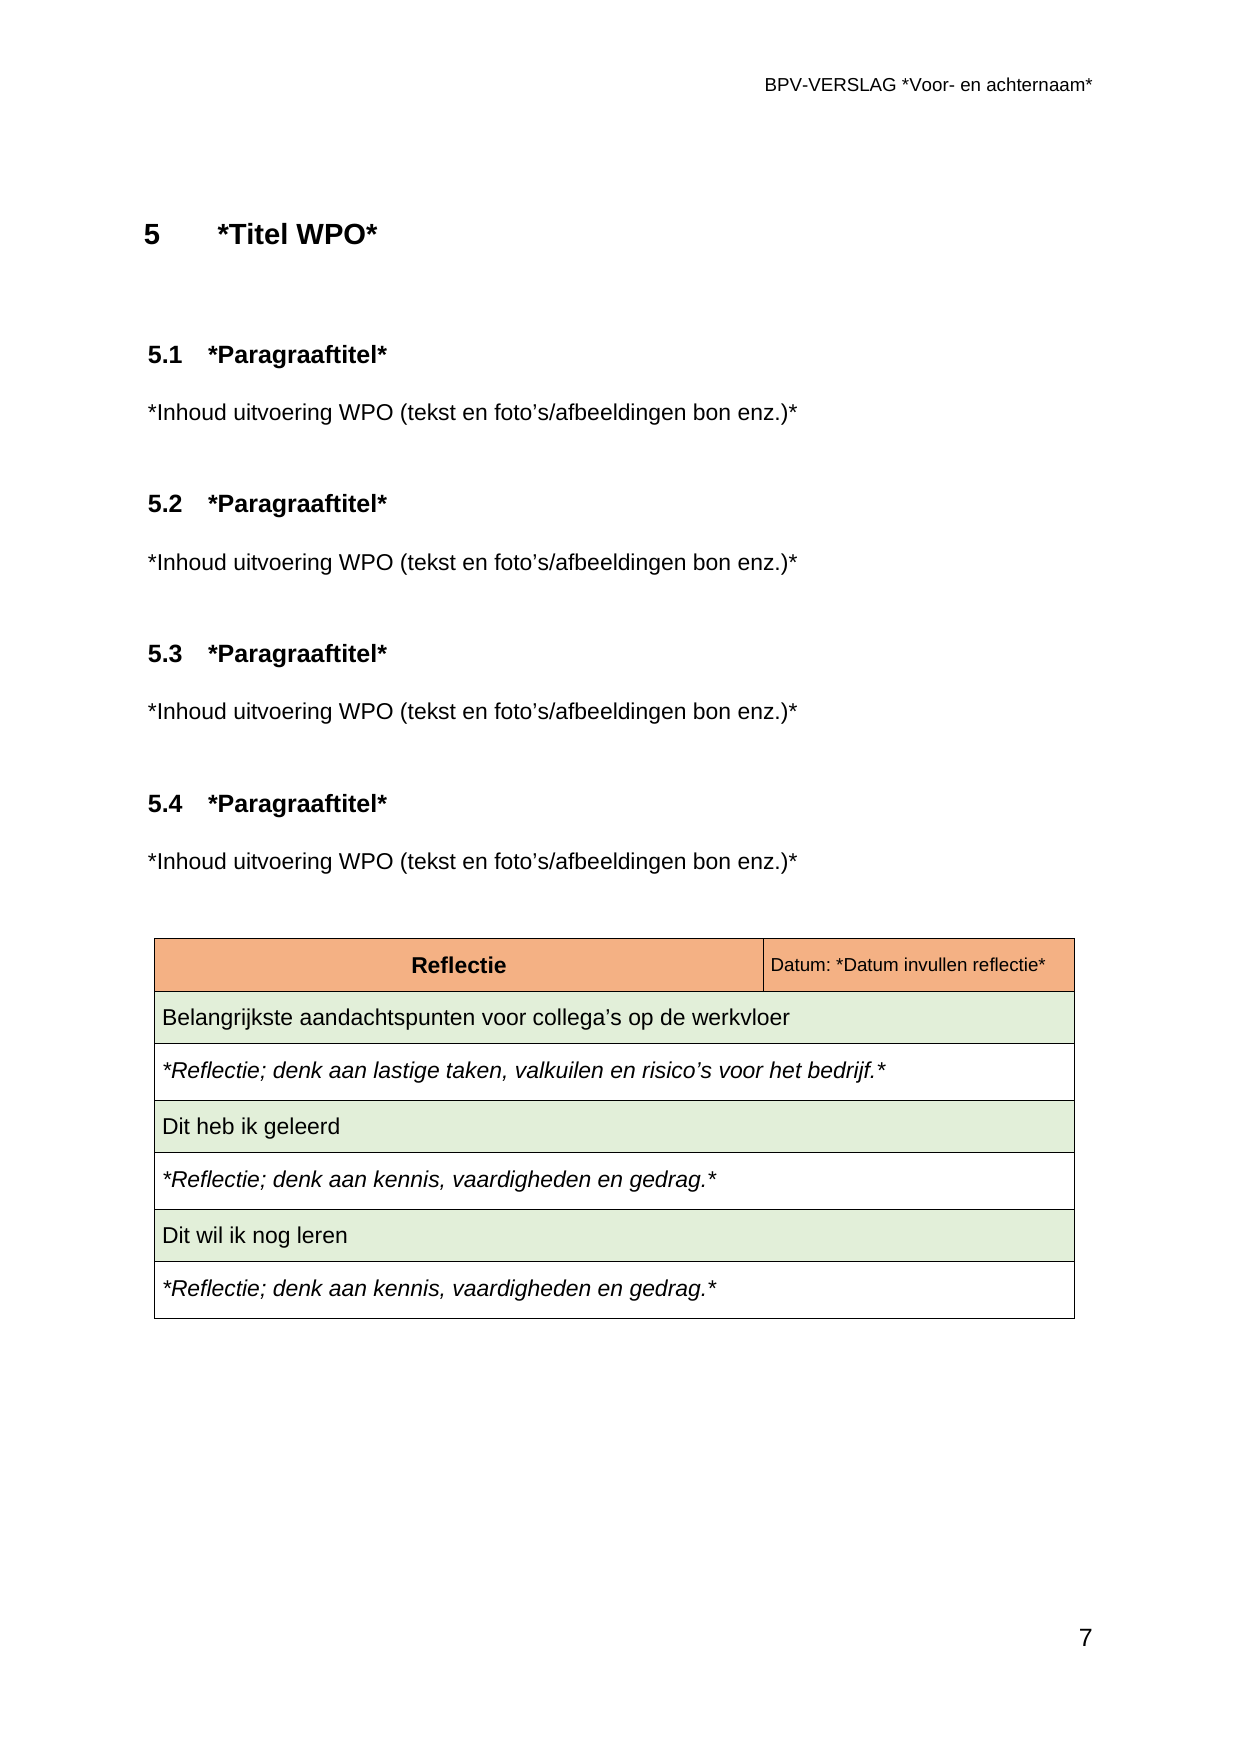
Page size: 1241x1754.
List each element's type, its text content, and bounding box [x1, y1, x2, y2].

table_cell Belangrijkste aandachtspunten voor collega’s op de werkvloer [155, 992, 1074, 1043]
text *Inhoud uitvoering WPO (tekst en foto’s/afbeeldingen bon enz.)* [148, 399, 1066, 425]
text *Inhoud uitvoering WPO (tekst en foto’s/afbeeldingen bon enz.)* [148, 548, 1066, 575]
table_cell Dit heb ik geleerd [155, 1101, 1074, 1152]
table_cell *Reflectie; denk aan kennis, vaardigheden en gedrag.* [155, 1153, 1074, 1209]
table_header Reflectie [155, 939, 763, 991]
table_cell *Reflectie; denk aan lastige taken, valkuilen en risico’s voor het bedrijf.* [155, 1044, 1074, 1100]
subtitle *Paragraaftitel* [148, 340, 1092, 369]
table_cell *Reflectie; denk aan kennis, vaardigheden en gedrag.* [155, 1262, 1074, 1318]
subtitle *Paragraaftitel* [148, 789, 1092, 817]
subtitle *Paragraaftitel* [148, 489, 1092, 518]
subtitle *Paragraaftitel* [148, 639, 1092, 668]
text *Inhoud uitvoering WPO (tekst en foto’s/afbeeldingen bon enz.)* [148, 698, 1066, 724]
table_header *Titel WPO* [133, 192, 1078, 340]
table_header Datum: *Datum invullen reflectie* [764, 939, 1074, 991]
text *Inhoud uitvoering WPO (tekst en foto’s/afbeeldingen bon enz.)* [148, 848, 1066, 874]
table_cell Dit wil ik nog leren [155, 1210, 1074, 1261]
